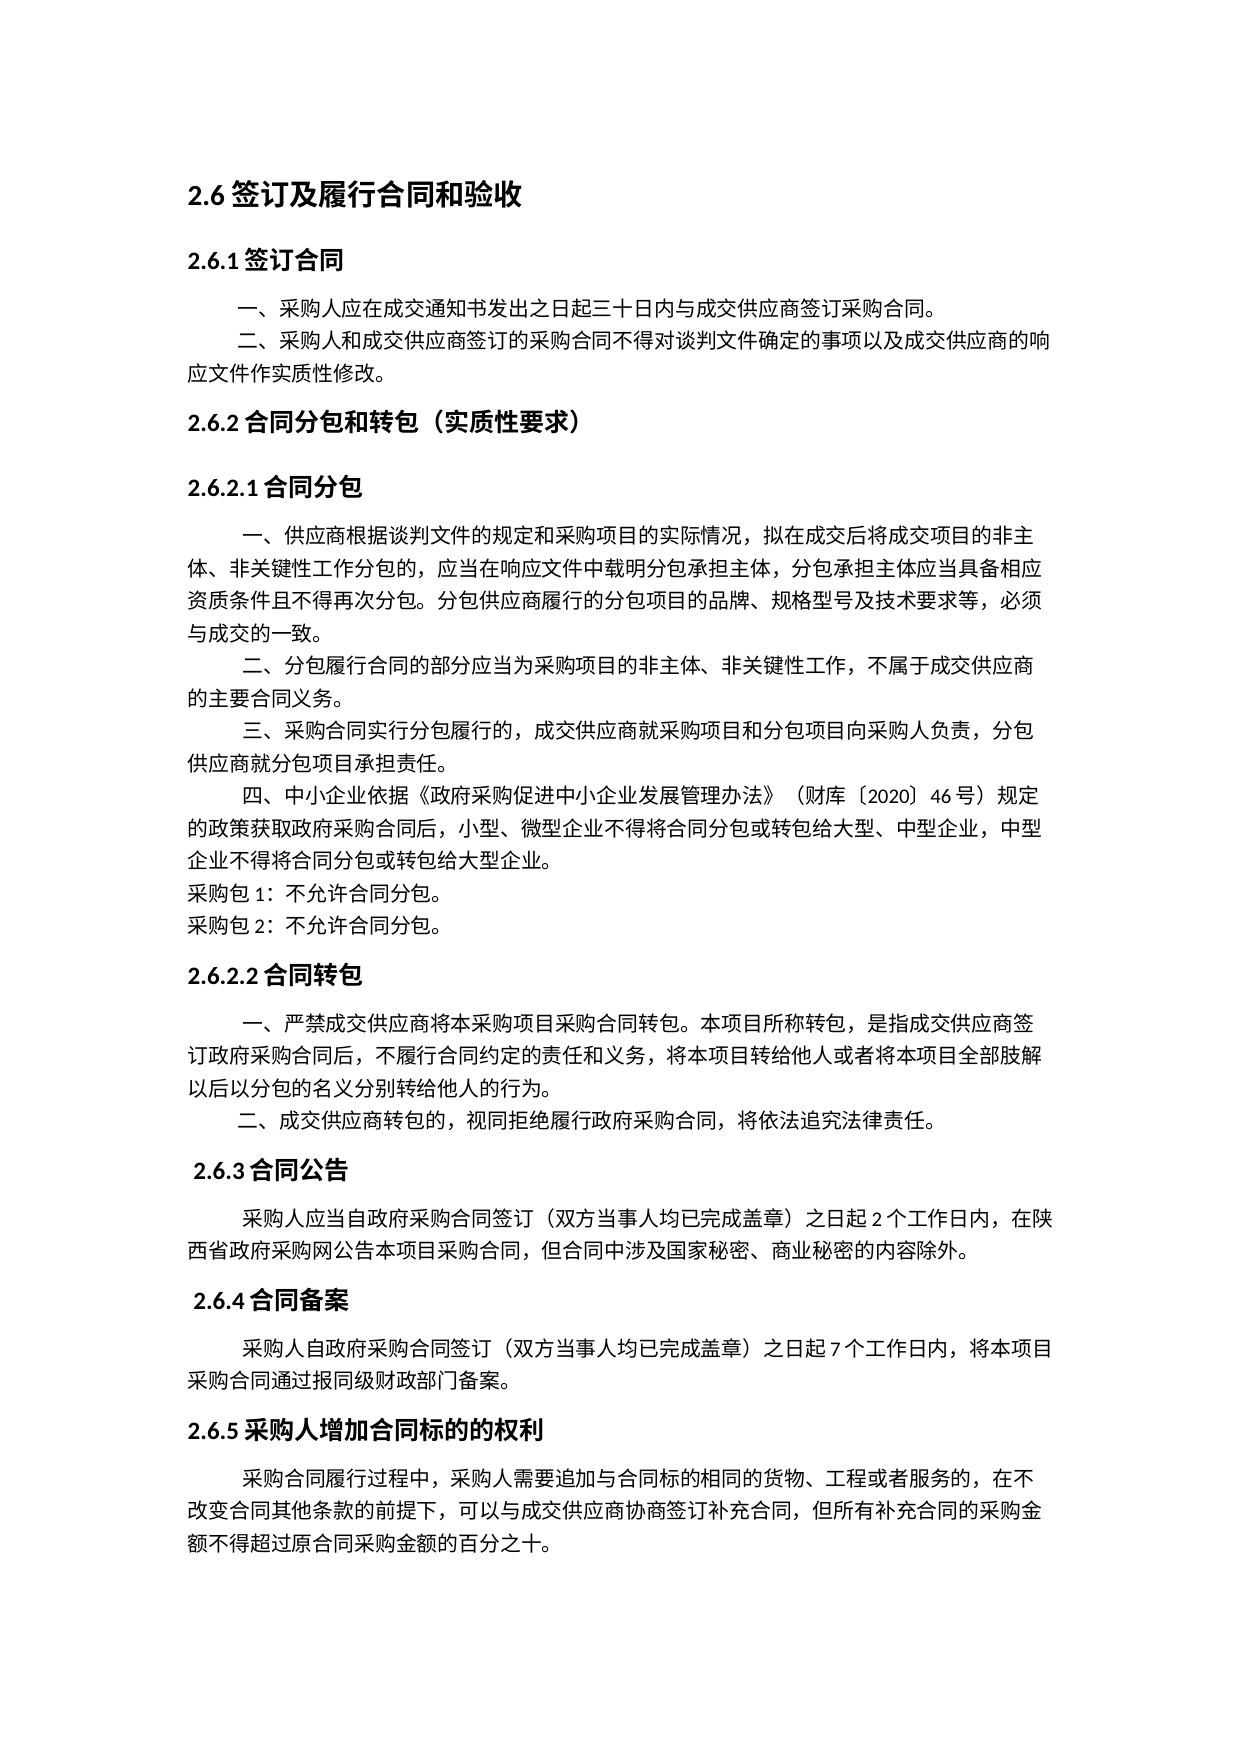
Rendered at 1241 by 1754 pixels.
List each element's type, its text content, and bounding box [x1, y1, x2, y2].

text 采购包1：不允许合同分包。 [187, 877, 1053, 909]
text 采购合同履行过程中，采购人需要追加与合同标的相同的货物、工程或者服务的，在不改变合同其他条款的前提下，可以与成交供应商协商签订补充合同，但所有补充合同的采购金额不得超过原合同采购金额的百分之十。 [187, 1462, 1053, 1559]
text 二、成交供应商转包的，视同拒绝履行政府采购合同，将依法追究法律责任。 [187, 1104, 1053, 1137]
text 采购人自政府采购合同签订（双方当事人均已完成盖章）之日起7个工作日内，将本项目采购合同通过报同级财政部门备案。 [187, 1332, 1053, 1397]
text 二、分包履行合同的部分应当为采购项目的非主体、非关键性工作，不属于成交供应商的主要合同义务。 [187, 649, 1053, 714]
text 二、采购人和成交供应商签订的采购合同不得对谈判文件确定的事项以及成交供应商的响应文件作实质性修改。 [187, 324, 1053, 389]
text 2.6.5采购人增加合同标的的权利 [187, 1397, 1053, 1462]
text 2.6.4合同备案 [187, 1267, 1053, 1332]
text 采购人应当自政府采购合同签订（双方当事人均已完成盖章）之日起2个工作日内，在陕西省政府采购网公告本项目采购合同，但合同中涉及国家秘密、商业秘密的内容除外。 [187, 1202, 1053, 1267]
text 2.6.2.2合同转包 [187, 942, 1053, 1007]
text 2.6.3合同公告 [187, 1137, 1053, 1202]
text 三、采购合同实行分包履行的，成交供应商就采购项目和分包项目向采购人负责，分包供应商就分包项目承担责任。 [187, 714, 1053, 779]
text 四、中小企业依据《政府采购促进中小企业发展管理办法》（财库〔2020〕46号）规定的政策获取政府采购合同后，小型、微型企业不得将合同分包或转包给大型、中型企业，中型企业不得将合同分包或转包给大型企业。 [187, 779, 1053, 877]
text 一、供应商根据谈判文件的规定和采购项目的实际情况，拟在成交后将成交项目的非主体、非关键性工作分包的，应当在响应文件中载明分包承担主体，分包承担主体应当具备相应资质条件且不得再次分包。分包供应商履行的分包项目的品牌、规格型号及技术要求等，必须与成交的一致。 [187, 519, 1053, 649]
text 2.6.2.1合同分包 [187, 454, 1053, 519]
text 采购包2：不允许合同分包。 [187, 909, 1053, 942]
text 2.6.1签订合同 [187, 227, 1053, 292]
text 一、采购人应在成交通知书发出之日起三十日内与成交供应商签订采购合同。 [187, 292, 1053, 324]
text 2.6签订及履行合同和验收 [187, 162, 1053, 227]
text 2.6.2合同分包和转包（实质性要求） [187, 389, 1053, 454]
text 一、严禁成交供应商将本采购项目采购合同转包。本项目所称转包，是指成交供应商签订政府采购合同后，不履行合同约定的责任和义务，将本项目转给他人或者将本项目全部肢解以后以分包的名义分别转给他人的行为。 [187, 1007, 1053, 1104]
